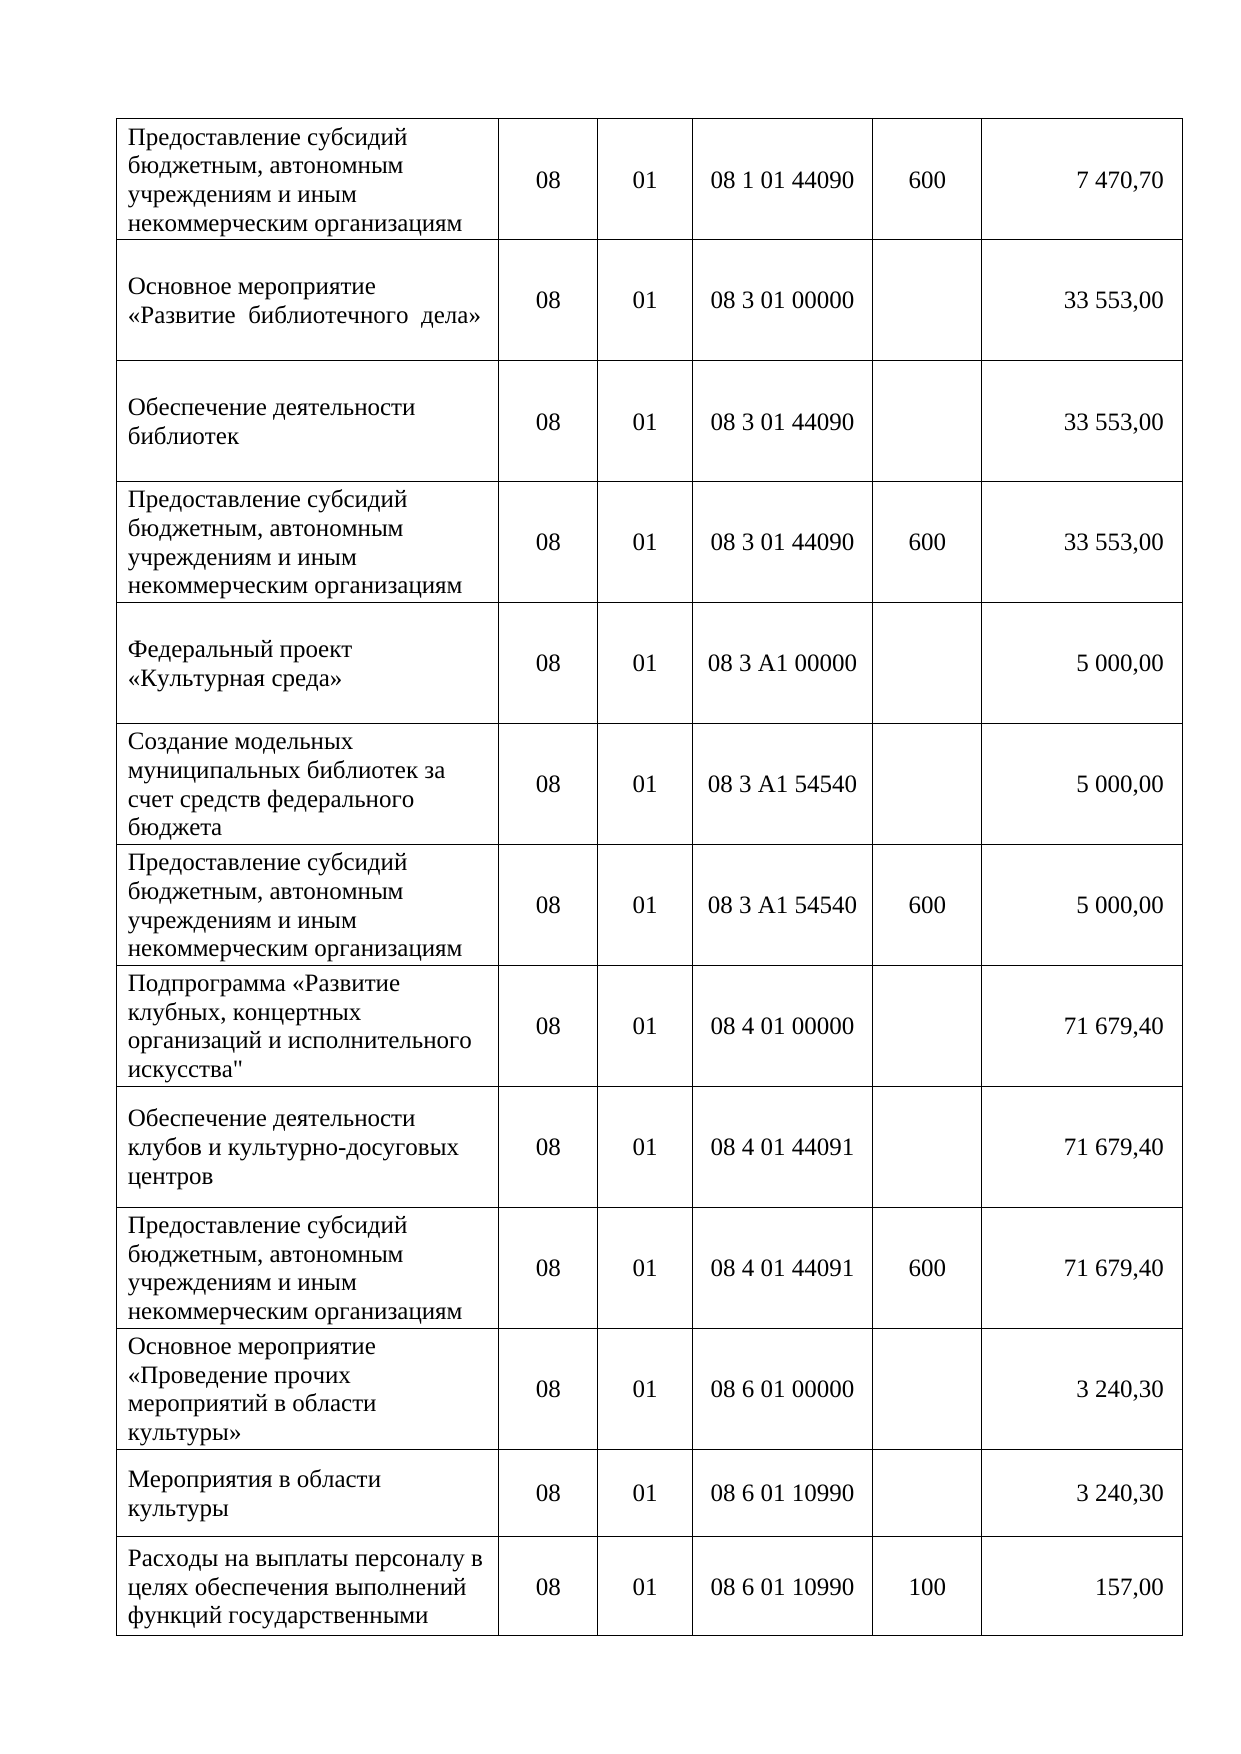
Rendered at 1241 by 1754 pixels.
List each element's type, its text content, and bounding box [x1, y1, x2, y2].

table_cell Обеспечение деятельности клубов и культурно-досуговых центров [117, 1087, 498, 1207]
table_cell Подпрограмма «Развитие клубных, концертных организаций и исполнительного искусства" [117, 966, 498, 1086]
table_cell 3 240,30 [982, 1329, 1182, 1448]
table_cell Федеральный проект «Культурная среда» [117, 603, 498, 723]
table_cell 71 679,40 [982, 966, 1182, 1086]
table_cell 08 [499, 603, 597, 723]
table_cell 01 [598, 119, 692, 239]
table_cell 08 4 01 44091 [693, 1087, 872, 1207]
table_cell 08 3 А1 54540 [693, 845, 872, 965]
table_cell 01 [598, 1208, 692, 1327]
table_cell [873, 1087, 981, 1207]
table_cell 5 000,00 [982, 724, 1182, 844]
table_cell 08 [499, 1329, 597, 1448]
table_cell 08 [499, 724, 597, 844]
table_cell 08 3 01 44090 [693, 482, 872, 602]
table_cell 01 [598, 240, 692, 360]
table_cell [873, 361, 981, 481]
table_cell 600 [873, 119, 981, 239]
table_cell [873, 966, 981, 1086]
table_cell [873, 724, 981, 844]
table_cell 01 [598, 1329, 692, 1448]
table_cell Предоставление субсидий бюджетным, автономным учреждениям и иным некоммерческим организациям [117, 482, 498, 602]
table_cell 71 679,40 [982, 1087, 1182, 1207]
table_cell 71 679,40 [982, 1208, 1182, 1327]
table_cell 08 [499, 845, 597, 965]
table_cell 08 4 01 00000 [693, 966, 872, 1086]
table_cell 33 553,00 [982, 240, 1182, 360]
table_cell 5 000,00 [982, 603, 1182, 723]
table_cell 08 3 А1 54540 [693, 724, 872, 844]
table_cell 600 [873, 845, 981, 965]
table_cell 157,00 [982, 1537, 1182, 1635]
table_cell 01 [598, 724, 692, 844]
table_cell 01 [598, 482, 692, 602]
table_cell 08 [499, 1537, 597, 1635]
table_cell 01 [598, 1537, 692, 1635]
table_cell 600 [873, 1208, 981, 1327]
table_cell 08 [499, 361, 597, 481]
table_cell 08 4 01 44091 [693, 1208, 872, 1327]
table_cell 01 [598, 361, 692, 481]
table_cell 08 [499, 482, 597, 602]
table_cell 33 553,00 [982, 361, 1182, 481]
table_cell 100 [873, 1537, 981, 1635]
table_cell 01 [598, 966, 692, 1086]
table_cell 08 1 01 44090 [693, 119, 872, 239]
table_cell 33 553,00 [982, 482, 1182, 602]
table_cell 01 [598, 603, 692, 723]
table_cell Обеспечение деятельности библиотек [117, 361, 498, 481]
table_cell Основное мероприятие «Развитие библиотечного дела» [117, 240, 498, 360]
table_cell Предоставление субсидий бюджетным, автономным учреждениям и иным некоммерческим организациям [117, 1208, 498, 1327]
table_cell 3 240,30 [982, 1450, 1182, 1536]
table_cell [873, 1450, 981, 1536]
table_cell Мероприятия в области культуры [117, 1450, 498, 1536]
table_cell 08 [499, 240, 597, 360]
table_cell Основное мероприятие «Проведение прочих мероприятий в области культуры» [117, 1329, 498, 1448]
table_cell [117, 1537, 498, 1635]
table_cell 08 [499, 1087, 597, 1207]
table_cell 08 3 А1 00000 [693, 603, 872, 723]
table_cell 08 6 01 10990 [693, 1450, 872, 1536]
table_cell 08 [499, 966, 597, 1086]
table_cell 08 6 01 00000 [693, 1329, 872, 1448]
table_cell 08 [499, 1450, 597, 1536]
table_cell 08 6 01 10990 [693, 1537, 872, 1635]
table_cell 01 [598, 1450, 692, 1536]
table_cell 5 000,00 [982, 845, 1182, 965]
table_cell [873, 603, 981, 723]
table_cell 600 [873, 482, 981, 602]
table_cell 08 3 01 00000 [693, 240, 872, 360]
table_cell 08 3 01 44090 [693, 361, 872, 481]
table_cell Предоставление субсидий бюджетным, автономным учреждениям и иным некоммерческим организациям [117, 119, 498, 239]
table_cell Предоставление субсидий бюджетным, автономным учреждениям и иным некоммерческим организациям [117, 845, 498, 965]
table_cell 01 [598, 1087, 692, 1207]
table_cell Создание модельных муниципальных библиотек за счет средств федерального бюджета [117, 724, 498, 844]
table_cell 01 [598, 845, 692, 965]
table_cell [873, 240, 981, 360]
table_cell 08 [499, 1208, 597, 1327]
table_cell 7 470,70 [982, 119, 1182, 239]
table_cell 08 [499, 119, 597, 239]
table_cell [873, 1329, 981, 1448]
